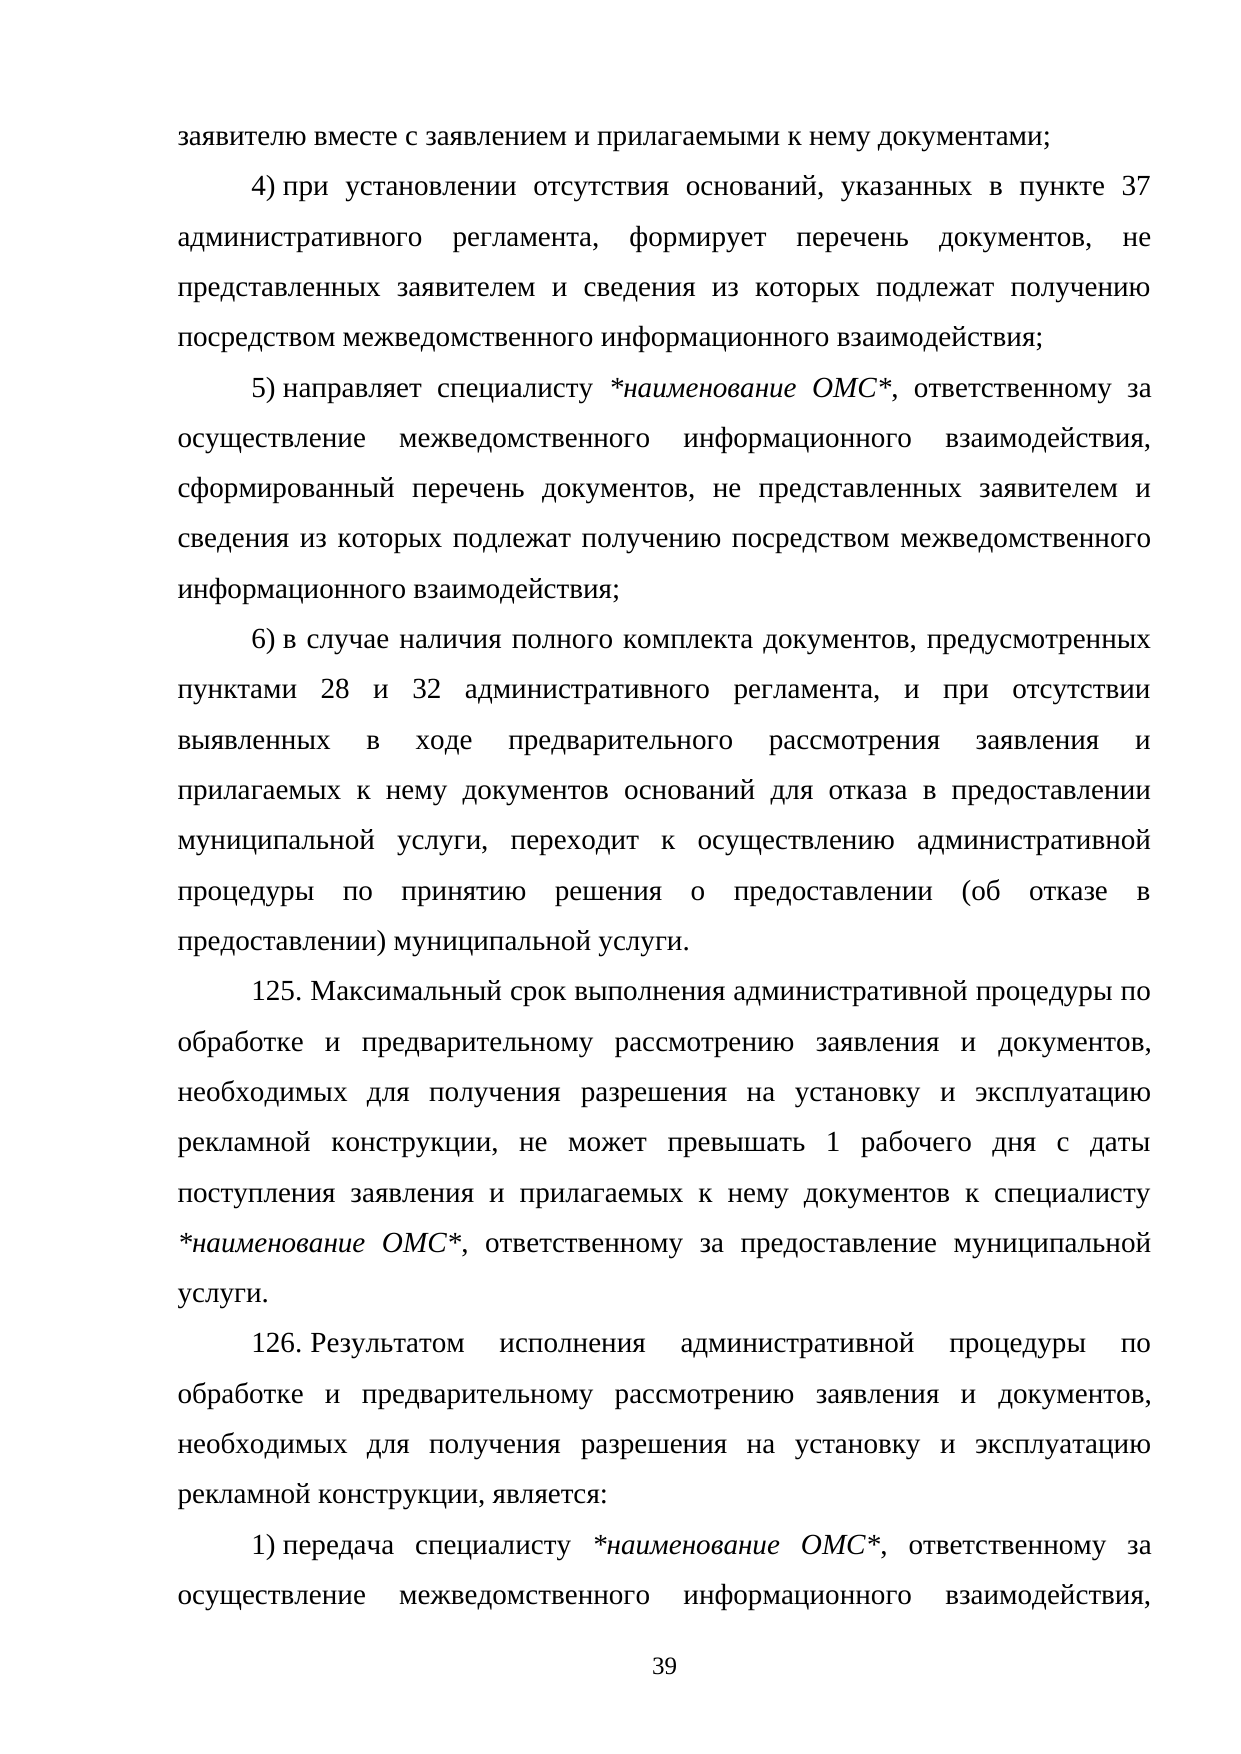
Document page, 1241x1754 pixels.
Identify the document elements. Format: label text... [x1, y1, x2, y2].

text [177, 1527, 1152, 1611]
text 4) при установлении отсутствия оснований, указанных в пункте 37 административного регламента, формирует перечень документов, не представленных заявителем и сведения из которых подлежат получению посредством межведомственного информационного взаимодействия; [177, 168, 1152, 353]
list Максимальный срок выполнения административной процедуры по обработке и предварительному рассмотрению заявления и документов, необходимых для получения разрешения на установку и эксплуатацию рекламной конструкции, не может превышать 1 рабочего дня с даты поступления заявления и прилагаемых к нему документов к специалисту *наименование ОМС*, ответственному за предоставление муниципальной услуги. [177, 973, 1152, 1309]
text 5) направляет специалисту *наименование ОМС*, ответственному за осуществление межведомственного информационного взаимодействия, сформированный перечень документов, не представленных заявителем и сведения из которых подлежат получению посредством межведомственного информационного взаимодействия; [177, 370, 1152, 604]
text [177, 118, 1152, 152]
text 6) в случае наличия полного комплекта документов, предусмотренных пунктами 28 и 32 административного регламента, и при отсутствии выявленных в ходе предварительного рассмотрения заявления и прилагаемых к нему документов оснований для отказа в предоставлении муниципальной услуги, переходит к осуществлению административной процедуры по принятию решения о предоставлении (об отказе в предоставлении) муниципальной услуги. [177, 621, 1152, 957]
list Результатом исполнения административной процедуры по обработке и предварительному рассмотрению заявления и документов, необходимых для получения разрешения на установку и эксплуатацию рекламной конструкции, является: [177, 1326, 1152, 1510]
